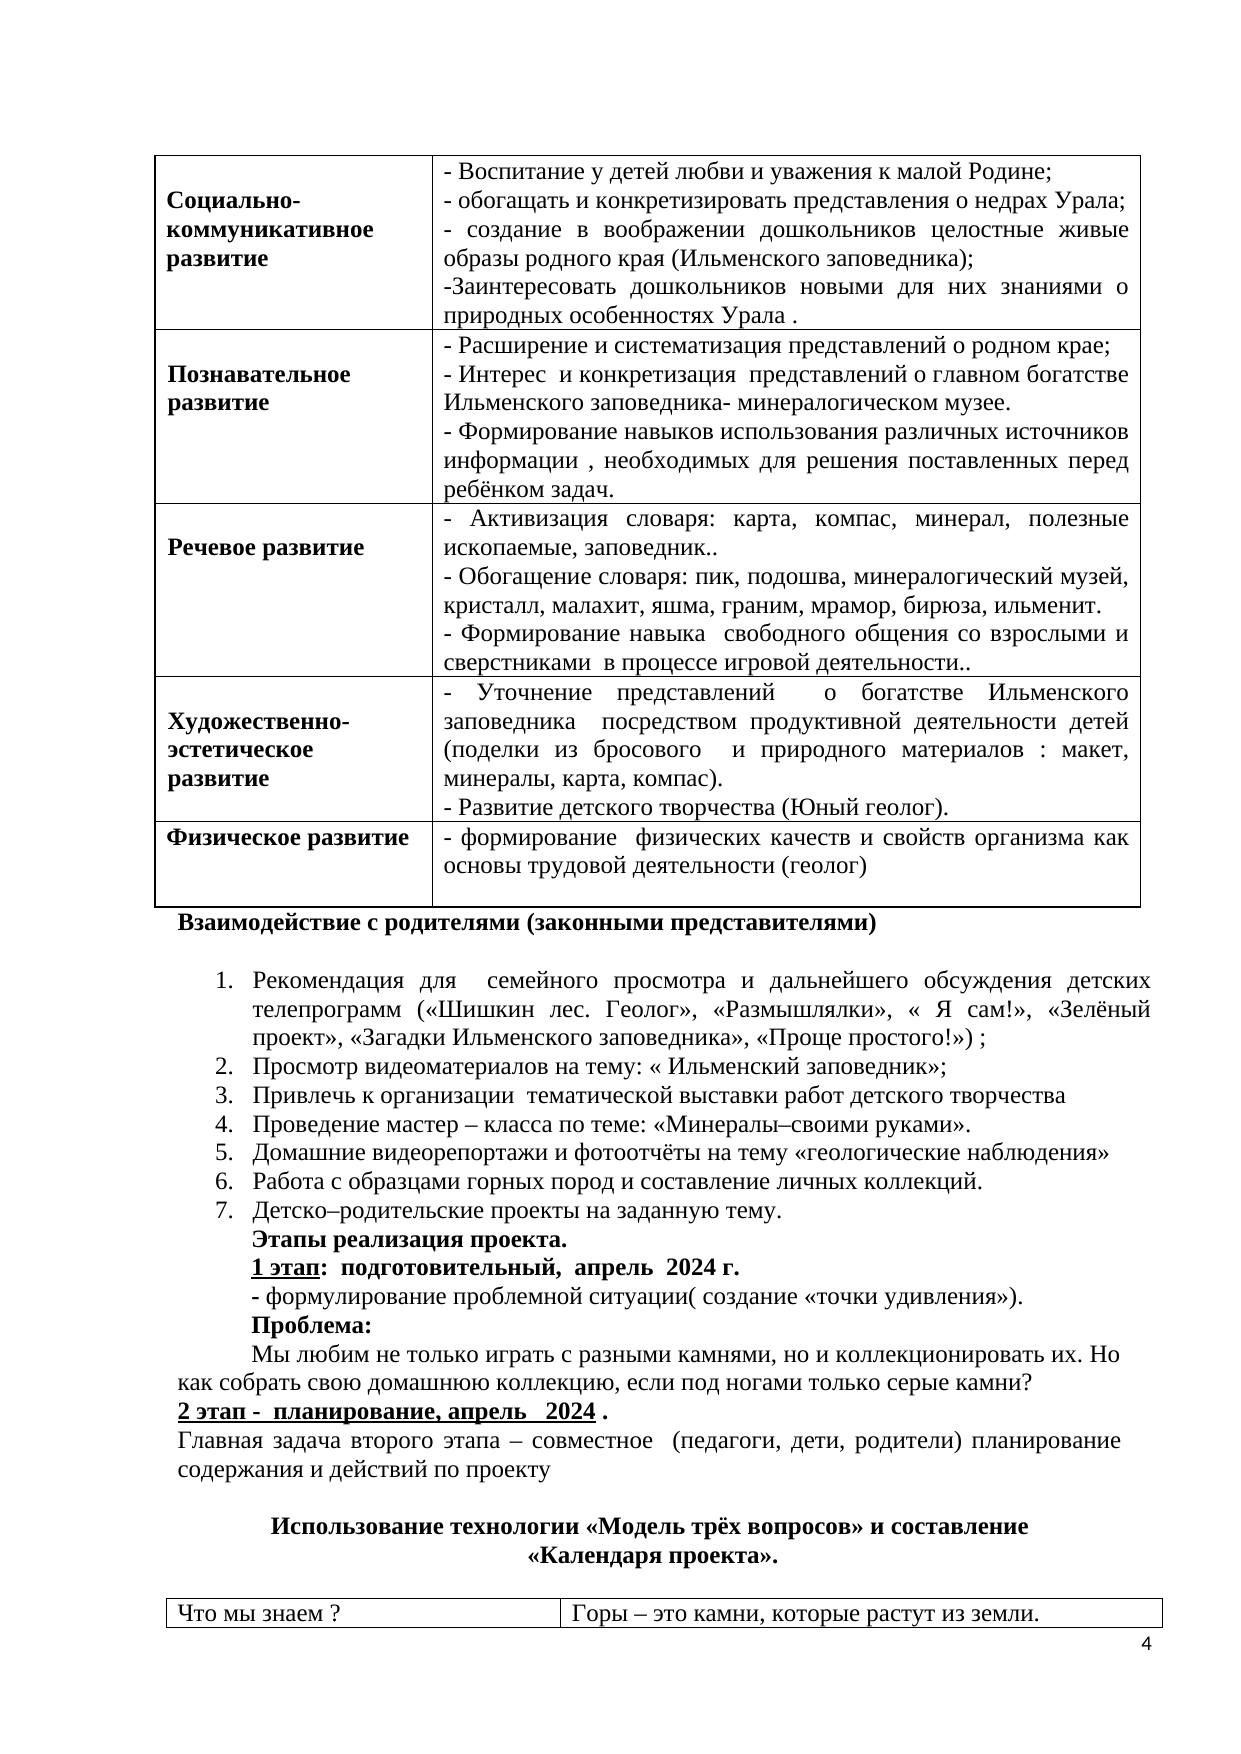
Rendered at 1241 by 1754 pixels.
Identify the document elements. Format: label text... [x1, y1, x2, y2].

table_cell Физическое развитие [156, 822, 432, 906]
text - формулирование проблемной ситуации( создание «точки удивления»). [177, 1281, 1122, 1310]
table_header Социально-коммуникативное развитие [156, 156, 432, 329]
table_cell - Расширение и систематизация представлений о родном крае; - Интерес и конкретизация представлений о главном богатстве Ильменского заповедника- минералогическом музее. - Формирование навыков использования различных источников информации , необходимых для решения поставленных перед ребёнком задач. [433, 330, 1140, 502]
table_cell Речевое развитие [156, 504, 432, 676]
table_header Что мы знаем ? [167, 1599, 560, 1627]
list Просмотр видеоматериалов на тему: « Ильменский заповедник»; [215, 1051, 1152, 1080]
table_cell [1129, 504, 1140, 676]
text Этапы реализация проекта. [177, 1224, 1122, 1252]
list Рекомендация для семейного просмотра и дальнейшего обсуждения детских телепрограмм («Шишкин лес. Геолог», «Размышлялки», « Я сам!», «Зелёный проект», «Загадки Ильменского заповедника», «Проще простого!») ; [215, 965, 1152, 1051]
table_cell Познавательное развитие [156, 330, 432, 502]
table_header - Воспитание у детей любви и уважения к малой Родине; - обогащать и конкретизировать представления о недрах Урала; - создание в воображении дошкольников целостные живые образы родного края (Ильменского заповедника); -Заинтересовать дошкольников новыми для них знаниями о природных особенностях Урала . [433, 156, 1140, 329]
list Привлечь к организации тематической выставки работ детского творчества [215, 1080, 1152, 1109]
text «Календаря проекта». [177, 1540, 1122, 1569]
list Работа с образцами горных пород и составление личных коллекций. [215, 1166, 1152, 1195]
table_cell Художественно-эстетическое развитие [156, 677, 432, 821]
text Взаимодействие с родителями (законными представителями) [177, 907, 1152, 936]
list Домашние видеорепортажи и фотоотчёты на тему «геологические наблюдения» [215, 1137, 1152, 1166]
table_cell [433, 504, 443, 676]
text 1 этап: подготовительный, апрель 2024 г. [177, 1252, 1122, 1281]
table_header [561, 1599, 1162, 1627]
text Использование технологии «Модель трёх вопросов» и составление [177, 1511, 1122, 1540]
text Проблема: [177, 1310, 1122, 1339]
list Детско–родительские проекты на заданную тему. [215, 1195, 1152, 1224]
text 2 этап - планирование, апрель 2024 . [177, 1396, 1122, 1425]
text Главная задача второго этапа – совместное (педагоги, дети, родители) планирование содержания и действий по проекту [177, 1425, 1122, 1482]
table_cell - формирование физических качеств и свойств организма как основы трудовой деятельности (геолог) [433, 822, 1140, 906]
table_cell - Уточнение представлений о богатстве Ильменского заповедника посредством продуктивной деятельности детей (поделки из бросового и природного материалов : макет, минералы, карта, компас). - Развитие детского творчества (Юный геолог). [433, 677, 1140, 821]
text Мы любим не только играть с разными камнями, но и коллекционировать их. Но как собрать свою домашнюю коллекцию, если под ногами только серые камни? [177, 1339, 1122, 1396]
list Проведение мастер – класса по теме: «Минералы–своими руками». [215, 1109, 1152, 1137]
